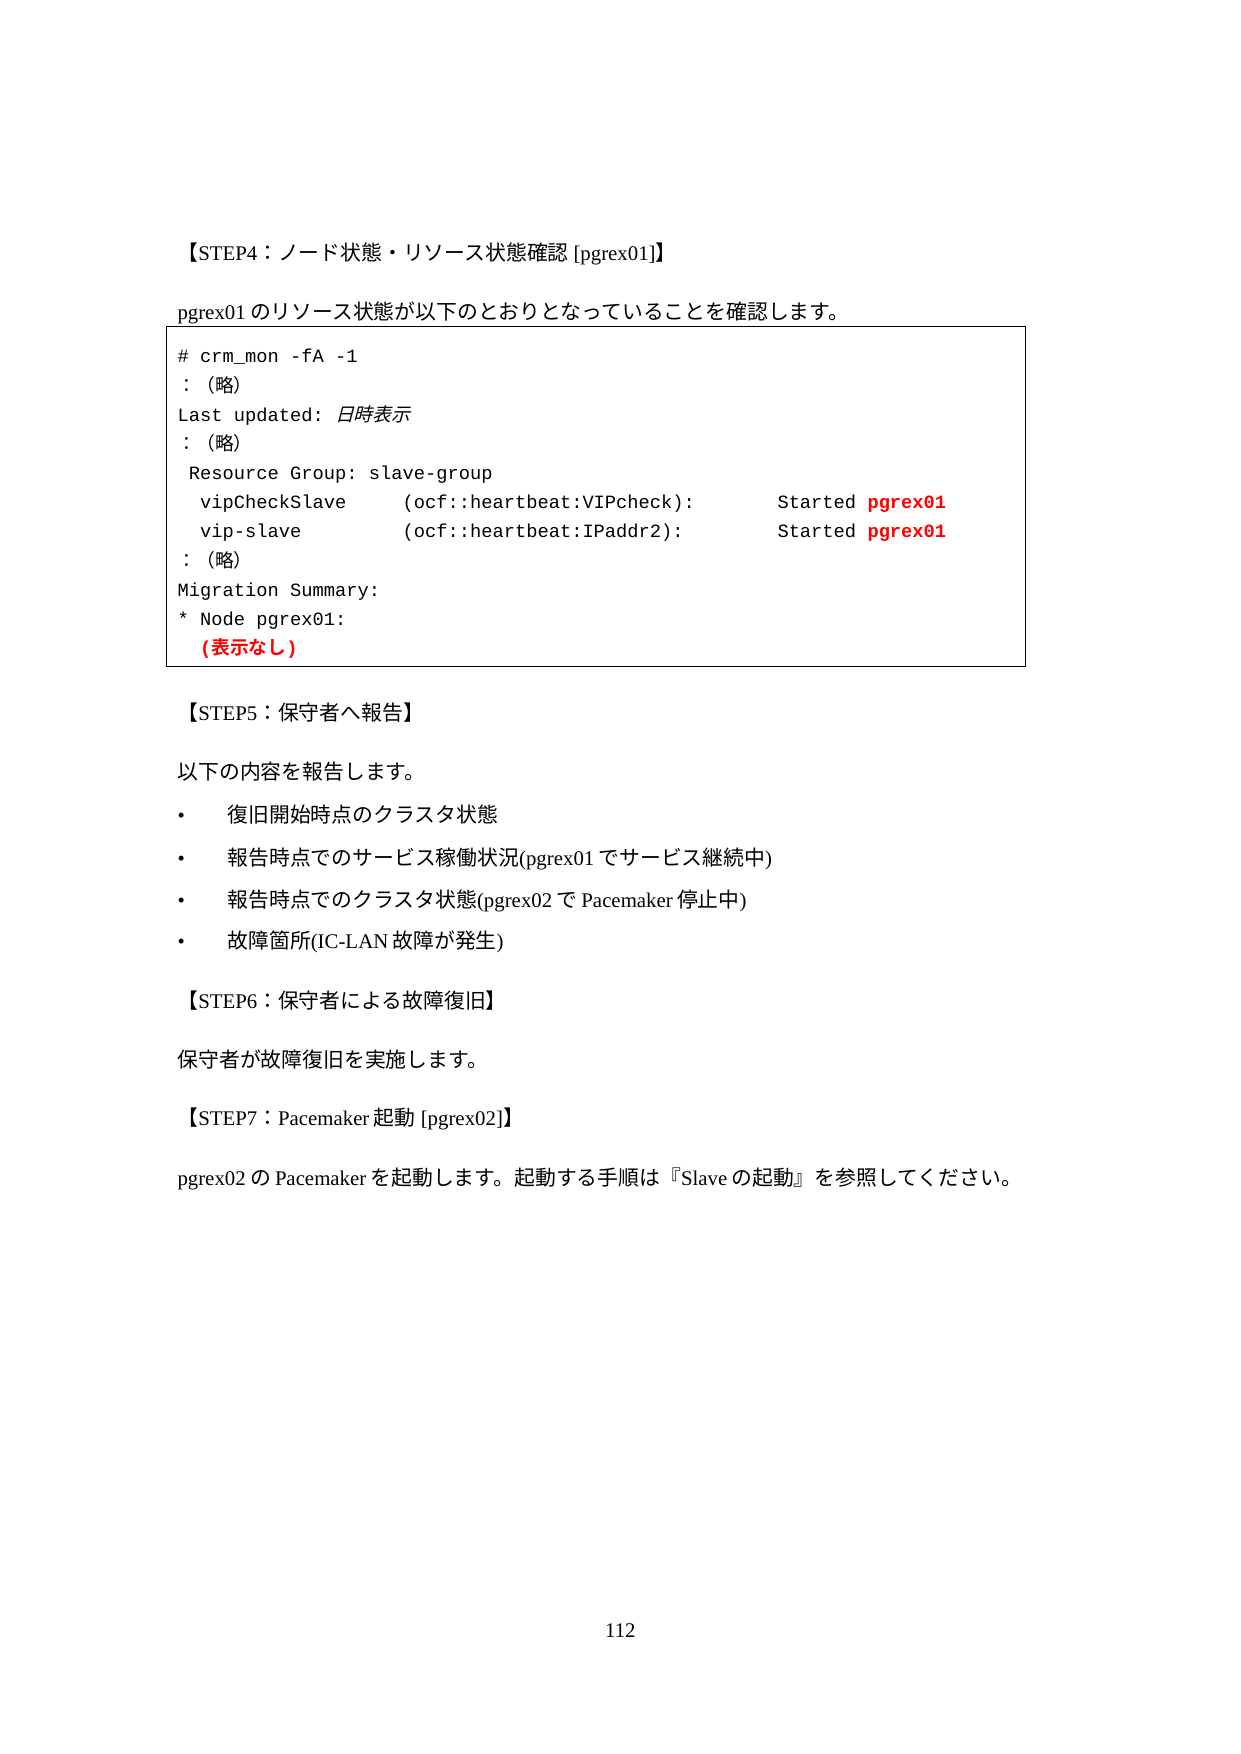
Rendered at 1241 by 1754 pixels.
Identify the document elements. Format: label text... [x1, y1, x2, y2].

text 【STEP7：Pacemaker起動 [pgrex02]】 [177, 1103, 1054, 1132]
table_header # crm_mon -fA -1 ：（略） Last updated: 日時表示 ：（略） Resource Group: slave-group vipCheckSlave (ocf::heartbeat:VIPcheck): Started pgrex01 vip-slave (ocf::heartbeat:IPaddr2): Started pgrex01 ：（略） Migration Summary: * Node pgrex01: (表示なし) [167, 327, 1025, 666]
text 保守者が故障復旧を実施します。 [177, 1043, 1054, 1073]
list 報告時点でのサービス稼働状況(pgrex01でサービス継続中) [177, 841, 1063, 871]
text 【STEP5：保守者へ報告】 [177, 696, 1054, 726]
text 以下の内容を報告します。 [177, 755, 1054, 786]
text pgrex02のPacemakerを起動します。起動する手順は『Slaveの起動』を参照してください。 [177, 1161, 1054, 1191]
text 【STEP6：保守者による故障復旧】 [177, 984, 1054, 1014]
list 故障箇所(IC-LAN故障が発生) [177, 926, 1063, 955]
list 報告時点でのクラスタ状態(pgrex02でPacemaker停止中) [177, 883, 1063, 914]
text 【STEP4：ノード状態・リソース状態確認 [pgrex01]】 [177, 236, 1054, 266]
text pgrex01のリソース状態が以下のとおりとなっていることを確認します。 [177, 295, 1054, 326]
list 復旧開始時点のクラスタ状態 [177, 798, 1063, 828]
